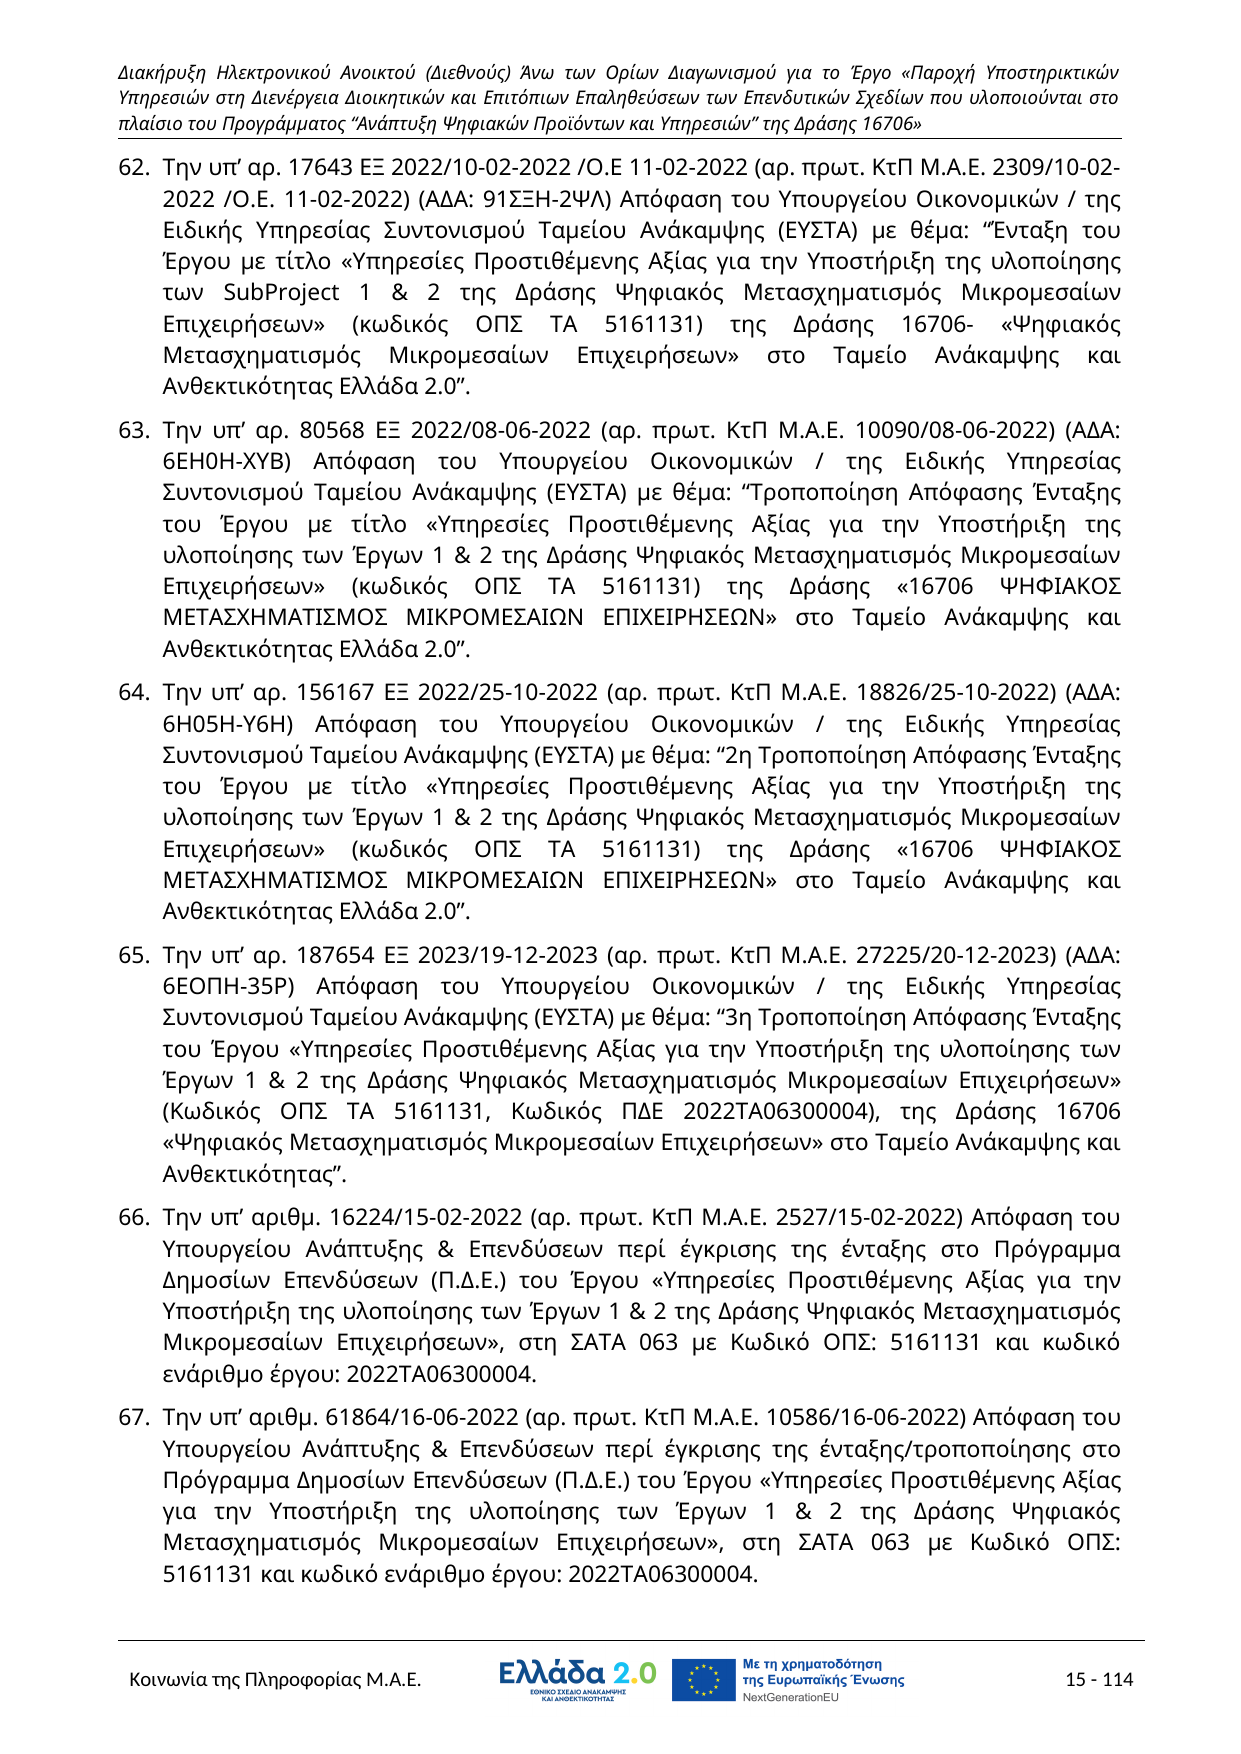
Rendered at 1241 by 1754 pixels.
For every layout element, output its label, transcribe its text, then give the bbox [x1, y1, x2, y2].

list Την υπ’ αρ. 156167 ΕΞ 2022/25-10-2022 (αρ. πρωτ. ΚτΠ Μ.Α.Ε. 18826/25-10-2022) (ΑΔΑ: 6Η05Η-Υ6Η) Απόφαση του Υπουργείου Οικονομικών / της Ειδικής Υπηρεσίας Συντονισμού Ταμείου Ανάκαμψης (ΕΥΣΤΑ) με θέμα: “2η Τροποποίηση Απόφασης Ένταξης του Έργου με τίτλο «Υπηρεσίες Προστιθέμενης Αξίας για την Υποστήριξη της υλοποίησης των Έργων 1 & 2 της Δράσης Ψηφιακός Μετασχηματισμός Μικρομεσαίων Επιχειρήσεων» (κωδικός ΟΠΣ ΤΑ 5161131) της Δράσης «16706 ΨΗΦΙΑΚΟΣ ΜΕΤΑΣΧΗΜΑΤΙΣΜΟΣ ΜΙΚΡΟΜΕΣΑΙΩΝ ΕΠΙΧΕΙΡΗΣΕΩΝ» στο Ταμείο Ανάκαμψης και Ανθεκτικότητας Ελλάδα 2.0”. [118, 676, 1122, 926]
list Την υπ’ αριθμ. 61864/16-06-2022 (αρ. πρωτ. ΚτΠ Μ.Α.Ε. 10586/16-06-2022) Απόφαση του Υπουργείου Ανάπτυξης & Επενδύσεων περί έγκρισης της ένταξης/τροποποίησης στο Πρόγραμμα Δημοσίων Επενδύσεων (Π.Δ.Ε.) του Έργου «Υπηρεσίες Προστιθέμενης Αξίας για την Υποστήριξη της υλοποίησης των Έργων 1 & 2 της Δράσης Ψηφιακός Μετασχηματισμός Μικρομεσαίων Επιχειρήσεων», στη ΣΑΤΑ 063 με Κωδικό ΟΠΣ: 5161131 και κωδικό ενάριθμο έργου: 2022ΤΑ06300004. [118, 1401, 1122, 1589]
list Την υπ’ αρ. 80568 ΕΞ 2022/08-06-2022 (αρ. πρωτ. ΚτΠ Μ.Α.Ε. 10090/08-06-2022) (ΑΔΑ: 6ΕΗ0Η-ΧΥΒ) Απόφαση του Υπουργείου Οικονομικών / της Ειδικής Υπηρεσίας Συντονισμού Ταμείου Ανάκαμψης (ΕΥΣΤΑ) με θέμα: “Τροποποίηση Απόφασης Ένταξης του Έργου με τίτλο «Υπηρεσίες Προστιθέμενης Αξίας για την Υποστήριξη της υλοποίησης των Έργων 1 & 2 της Δράσης Ψηφιακός Μετασχηματισμός Μικρομεσαίων Επιχειρήσεων» (κωδικός ΟΠΣ ΤΑ 5161131) της Δράσης «16706 ΨΗΦΙΑΚΟΣ ΜΕΤΑΣΧΗΜΑΤΙΣΜΟΣ ΜΙΚΡΟΜΕΣΑΙΩΝ ΕΠΙΧΕΙΡΗΣΕΩΝ» στο Ταμείο Ανάκαμψης και Ανθεκτικότητας Ελλάδα 2.0”. [118, 414, 1122, 664]
list Την υπ’ αρ. 17643 ΕΞ 2022/10-02-2022 /Ο.Ε 11-02-2022 (αρ. πρωτ. ΚτΠ Μ.Α.Ε. 2309/10-02-2022 /Ο.Ε. 11-02-2022) (ΑΔΑ: 91ΣΞΗ-2ΨΛ) Απόφαση του Υπουργείου Οικονομικών / της Ειδικής Υπηρεσίας Συντονισμού Ταμείου Ανάκαμψης (ΕΥΣΤΑ) με θέμα: “Ένταξη του Έργου με τίτλο «Υπηρεσίες Προστιθέμενης Αξίας για την Υποστήριξη της υλοποίησης των SubProject 1 & 2 της Δράσης Ψηφιακός Μετασχηματισμός Μικρομεσαίων Επιχειρήσεων» (κωδικός ΟΠΣ ΤΑ 5161131) της Δράσης 16706- «Ψηφιακός Μετασχηματισμός Μικρομεσαίων Επιχειρήσεων» στο Ταμείο Ανάκαμψης και Ανθεκτικότητας Ελλάδα 2.0”. [118, 151, 1122, 401]
list Την υπ’ αριθμ. 16224/15-02-2022 (αρ. πρωτ. ΚτΠ Μ.Α.Ε. 2527/15-02-2022) Απόφαση του Υπουργείου Ανάπτυξης & Επενδύσεων περί έγκρισης της ένταξης στο Πρόγραμμα Δημοσίων Επενδύσεων (Π.Δ.Ε.) του Έργου «Υπηρεσίες Προστιθέμενης Αξίας για την Υποστήριξη της υλοποίησης των Έργων 1 & 2 της Δράσης Ψηφιακός Μετασχηματισμός Μικρομεσαίων Επιχειρήσεων», στη ΣΑΤΑ 063 με Κωδικό ΟΠΣ: 5161131 και κωδικό ενάριθμο έργου: 2022ΤΑ06300004. [118, 1201, 1122, 1389]
list Την υπ’ αρ. 187654 ΕΞ 2023/19-12-2023 (αρ. πρωτ. ΚτΠ Μ.Α.Ε. 27225/20-12-2023) (ΑΔΑ: 6ΕΟΠΗ-35Ρ) Απόφαση του Υπουργείου Οικονομικών / της Ειδικής Υπηρεσίας Συντονισμού Ταμείου Ανάκαμψης (ΕΥΣΤΑ) με θέμα: “3η Τροποποίηση Απόφασης Ένταξης του Έργου «Υπηρεσίες Προστιθέμενης Αξίας για την Υποστήριξη της υλοποίησης των Έργων 1 & 2 της Δράσης Ψηφιακός Μετασχηματισμός Μικρομεσαίων Επιχειρήσεων» (Κωδικός ΟΠΣ ΤΑ 5161131, Κωδικός ΠΔΕ 2022ΤΑ06300004), της Δράσης 16706 «Ψηφιακός Μετασχηματισμός Μικρομεσαίων Επιχειρήσεων» στο Ταμείο Ανάκαμψης και Ανθεκτικότητας”. [118, 939, 1122, 1189]
picture [484, 1643, 919, 1717]
